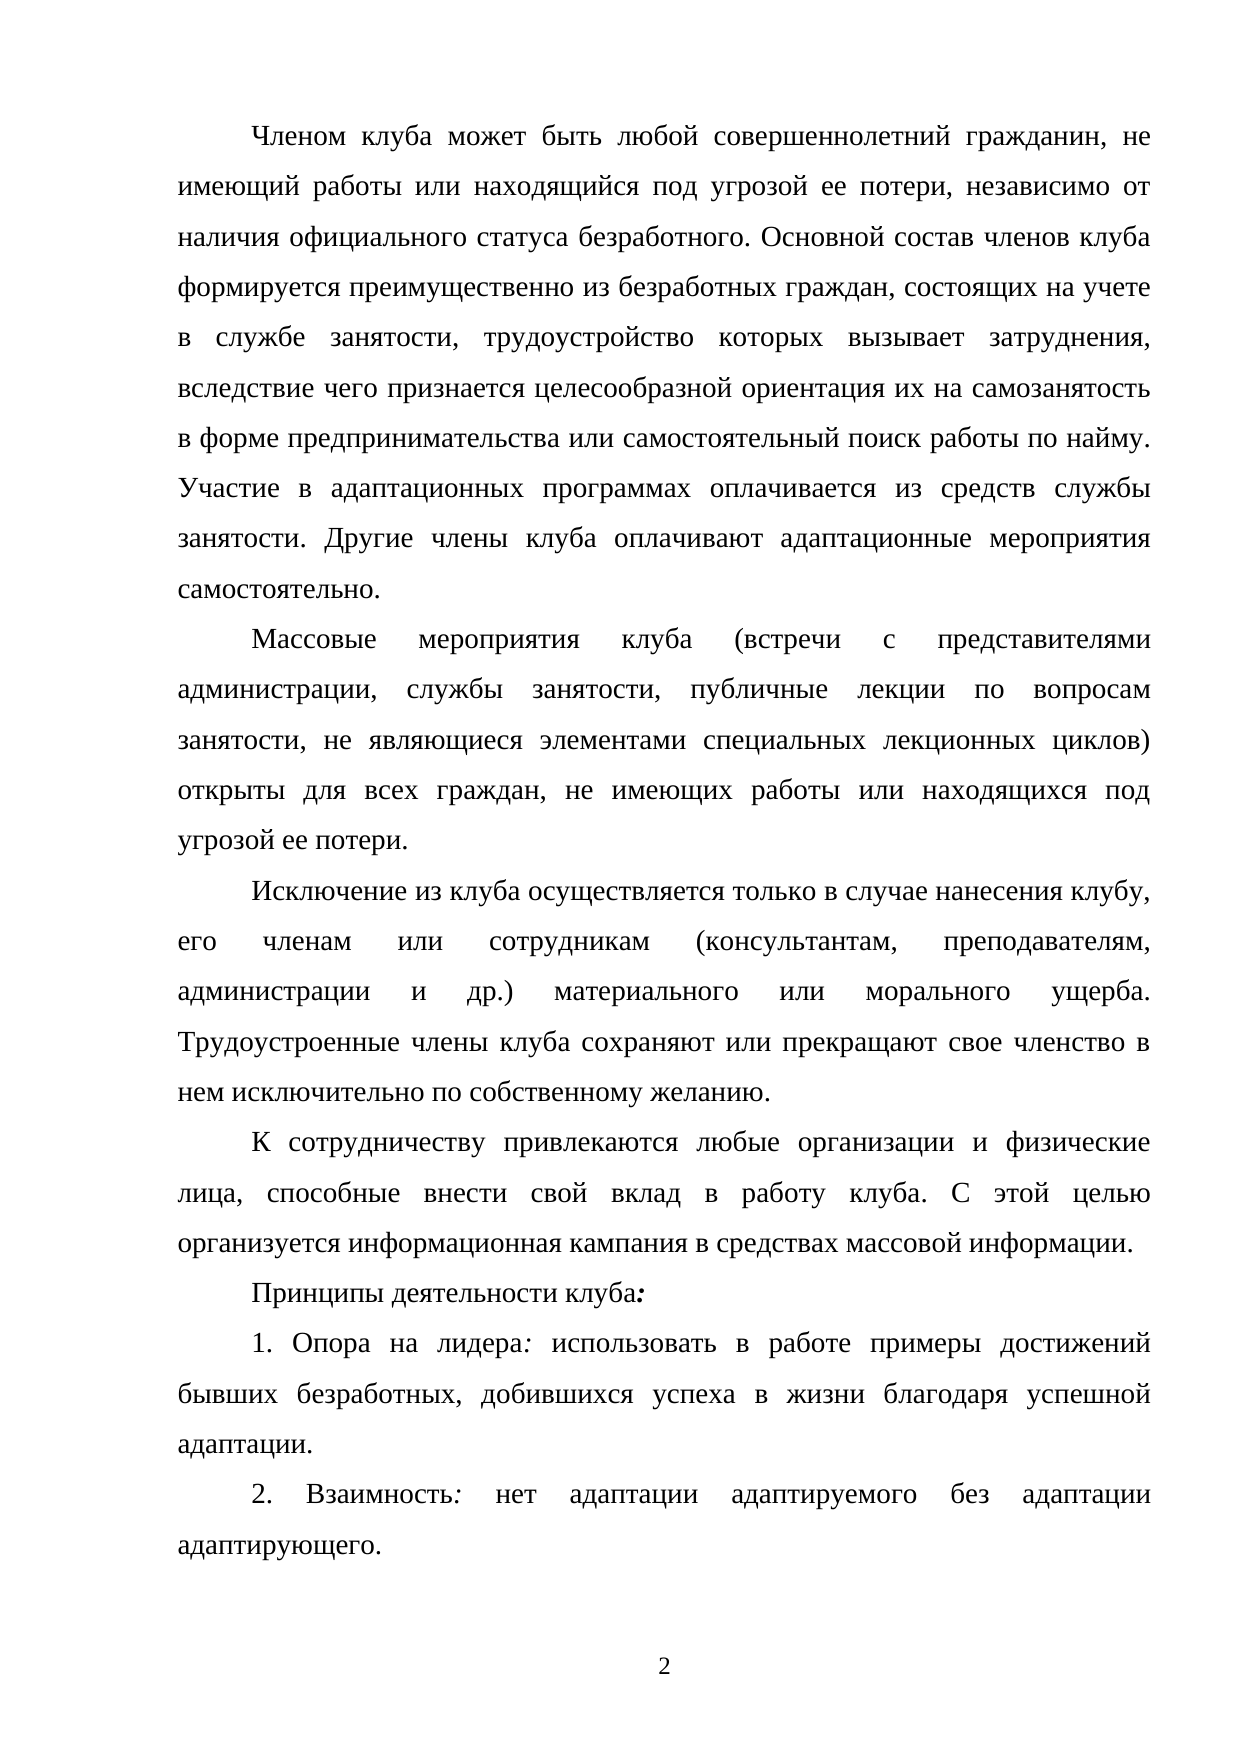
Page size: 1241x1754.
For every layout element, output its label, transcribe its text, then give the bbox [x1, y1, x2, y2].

text Членом клуба может быть любой совершеннолетний гражданин, не имеющий работы или находящийся под угрозой ее потери, независимо от наличия официального статуса безработного. Основной состав членов клуба формируется преимущественно из безработных граждан, состоящих на учете в службе занятости, трудоустройство которых вызывает затруднения, вследствие чего признается целесообразной ориентация их на самозанятость в форме предпринимательства или самостоятельный поиск работы по найму. Участие в адаптационных программах оплачивается из средств службы занятости. Другие члены клуба оплачивают адаптационные мероприятия самостоятельно. [177, 118, 1152, 604]
text К сотрудничеству привлекаются любые организации и физические лица, способные внести свой вклад в работу клуба. С этой целью организуется информационная кампания в средствах массовой информации. [177, 1124, 1152, 1258]
text 1. Опора на лидера: использовать в работе примеры достижений бывших безработных, добившихся успеха в жизни благодаря успешной адаптации. [177, 1326, 1152, 1460]
text Принципы деятельности клуба: [177, 1275, 1152, 1309]
text Массовые мероприятия клуба (встречи с представителями администрации, службы занятости, публичные лекции по вопросам занятости, не являющиеся элементами специальных лекционных циклов) открыты для всех граждан, не имеющих работы или находящихся под угрозой ее потери. [177, 621, 1152, 856]
text Исключение из клуба осуществляется только в случае нанесения клубу, его членам или сотрудникам (консультантам, преподавателям, администрации и др.) материального или морального ущерба. Трудоустроенные члены клуба сохраняют или прекращают свое членство в нем исключительно по собственному желанию. [177, 873, 1152, 1108]
text 2. Взаимность: нет адаптации адаптируемого без адаптации адаптирующего. [177, 1477, 1152, 1560]
